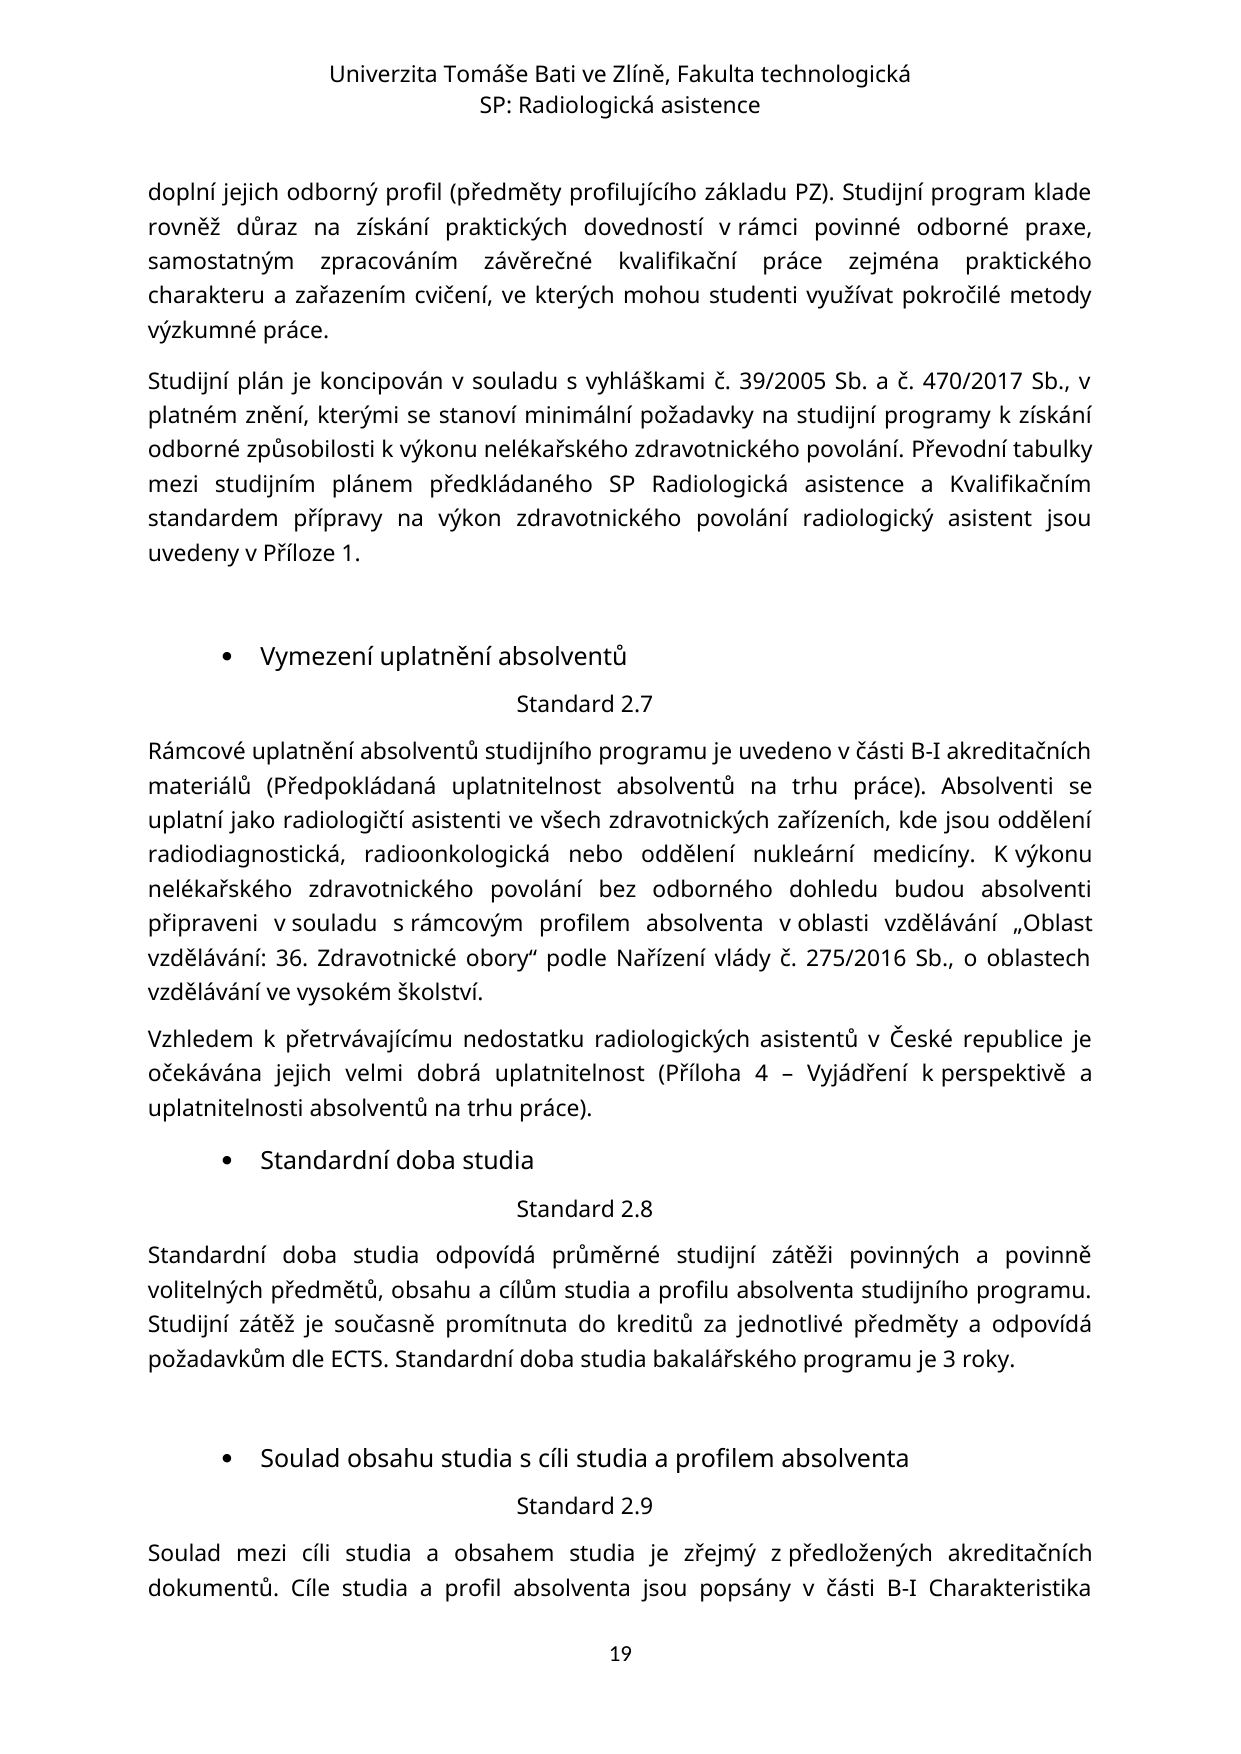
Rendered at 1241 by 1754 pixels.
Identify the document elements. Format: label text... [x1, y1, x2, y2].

subtitle Soulad obsahu studia s cíli studia a profilem absolventa [223, 1440, 1093, 1474]
text Studijní plán je koncipován v souladu s vyhláškami č. 39/2005 Sb. a č. 470/2017 Sb., v platném znění, kterými se stanoví minimální požadavky na studijní programy k získání odborné způsobilosti k výkonu nelékařského zdravotnického povolání. Převodní tabulky mezi studijním plánem předkládaného SP Radiologická asistence a Kvalifikačním standardem přípravy na výkon zdravotnického povolání radiologický asistent jsou uvedeny v Příloze 1. [148, 364, 1093, 568]
subtitle Vymezení uplatnění absolventů [223, 638, 1093, 673]
text Vzhledem k přetrvávajícímu nedostatku radiologických asistentů v České republice je očekávána jejich velmi dobrá uplatnitelnost (Příloha 4 – Vyjádření k perspektivě a uplatnitelnosti absolventů na trhu práce). [148, 1023, 1093, 1123]
subtitle Standardní doba studia [223, 1143, 1093, 1177]
text Standard 2.8 [148, 1192, 1093, 1224]
text Standard 2.9 [443, 1490, 1093, 1522]
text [148, 1537, 1093, 1603]
text Standardní doba studia odpovídá průměrné studijní zátěži povinných a povinně volitelných předmětů, obsahu a cílům studia a profilu absolventa studijního programu. Studijní zátěž je současně promítnuta do kreditů za jednotlivé předměty a odpovídá požadavkům dle ECTS. Standardní doba studia bakalářského programu je 3 roky. [148, 1239, 1093, 1374]
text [148, 176, 1093, 345]
text Standard 2.7 [148, 688, 1093, 720]
text Rámcové uplatnění absolventů studijního programu je uvedeno v části B-I akreditačních materiálů (Předpokládaná uplatnitelnost absolventů na trhu práce). Absolventi se uplatní jako radiologičtí asistenti ve všech zdravotnických zařízeních, kde jsou oddělení radiodiagnostická, radioonkologická nebo oddělení nukleární medicíny. K výkonu nelékařského zdravotnického povolání bez odborného dohledu budou absolventi připraveni v souladu s rámcovým profilem absolventa v oblasti vzdělávání „Oblast vzdělávání: 36. Zdravotnické obory“ podle Nařízení vlády č. 275/2016 Sb., o oblastech vzdělávání ve vysokém školství. [148, 735, 1093, 1007]
